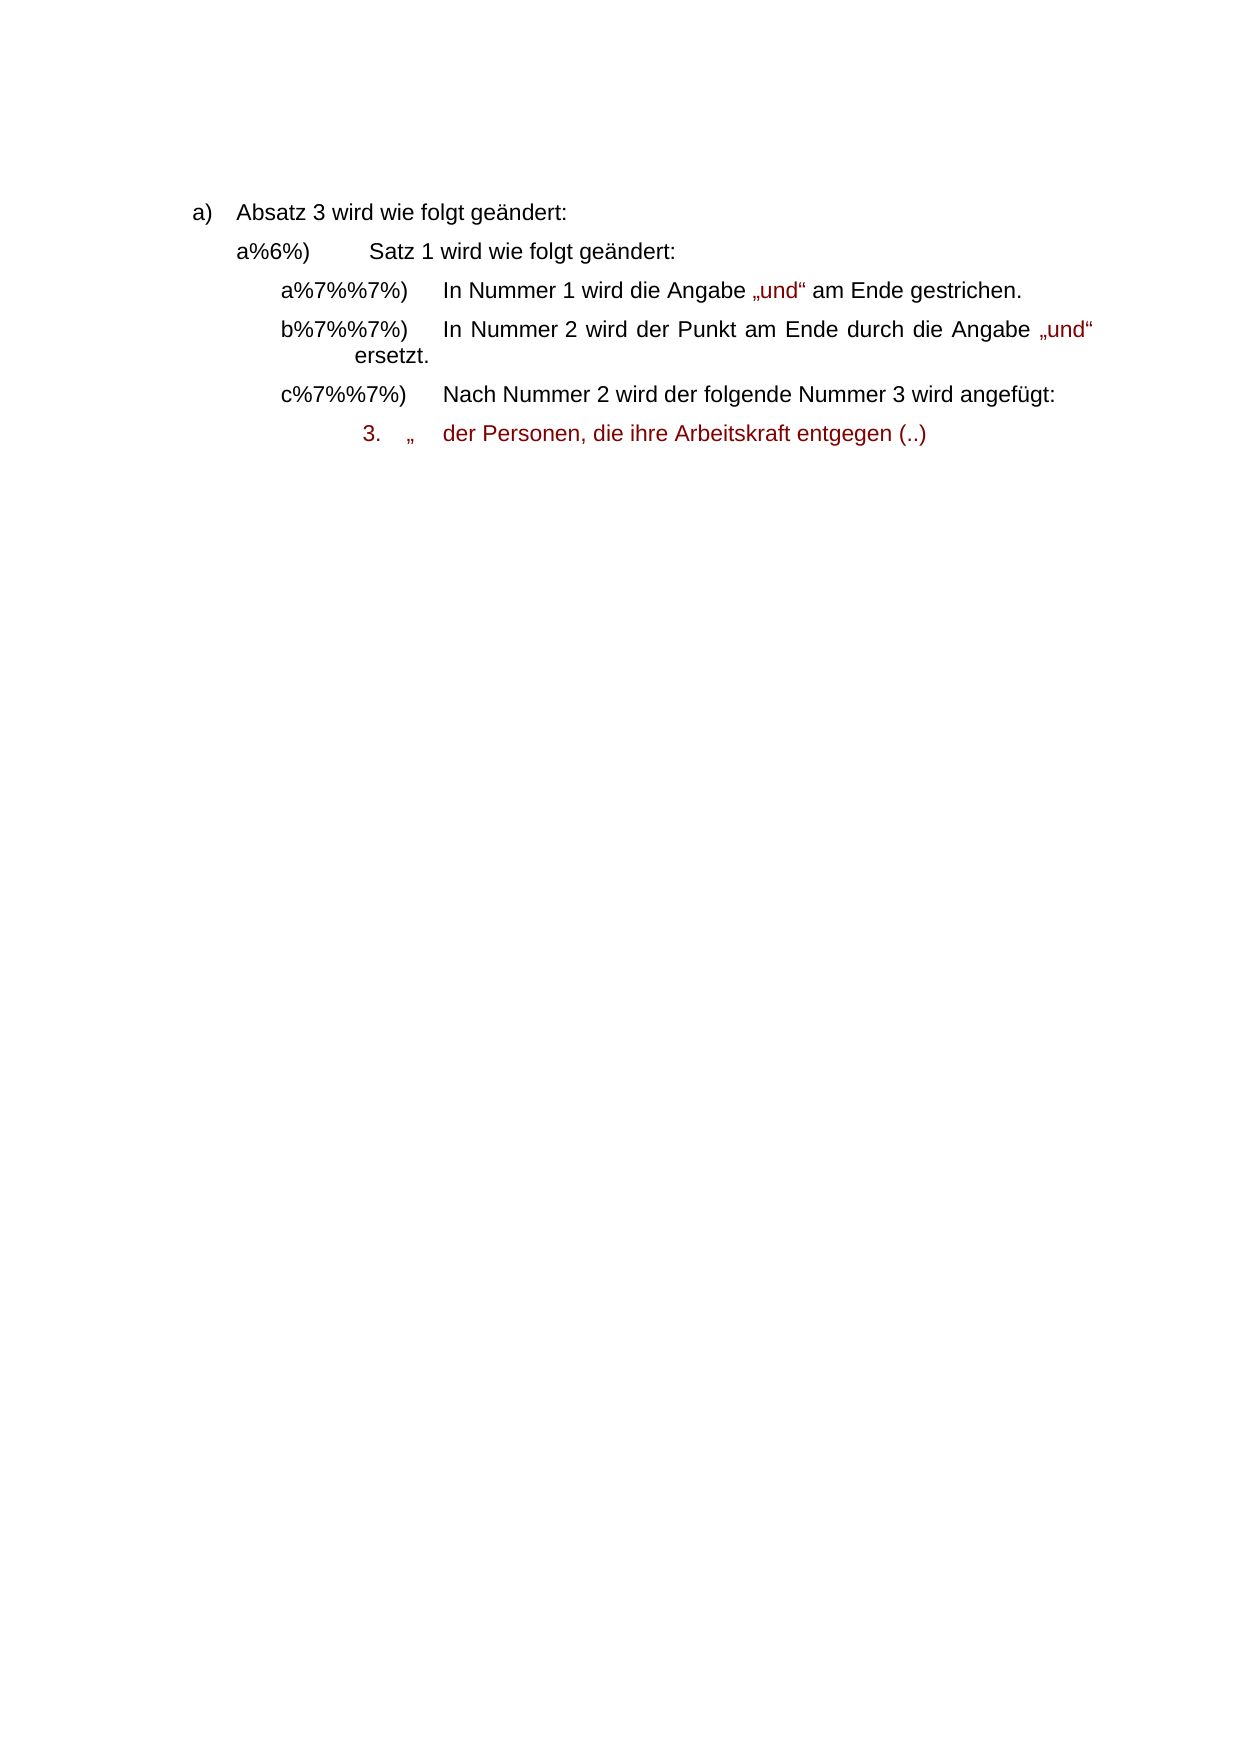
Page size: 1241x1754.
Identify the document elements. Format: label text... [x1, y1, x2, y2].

text Nach Nummer 2 wird der folgende Nummer 3 wird angefügt: [281, 381, 1093, 407]
text In Nummer 1 wird die Angabe „und“ am Ende gestrichen. [281, 277, 1093, 303]
text Satz 1 wird wie folgt geändert: [236, 238, 1093, 264]
text In Nummer 2 wird der Punkt am Ende durch die Angabe „und“ ersetzt. [281, 316, 1093, 368]
list „ der Personen, die ihre Arbeitskraft entgegen (..) [362, 420, 1093, 446]
text Absatz 3 wird wie folgt geändert: [192, 199, 1093, 225]
